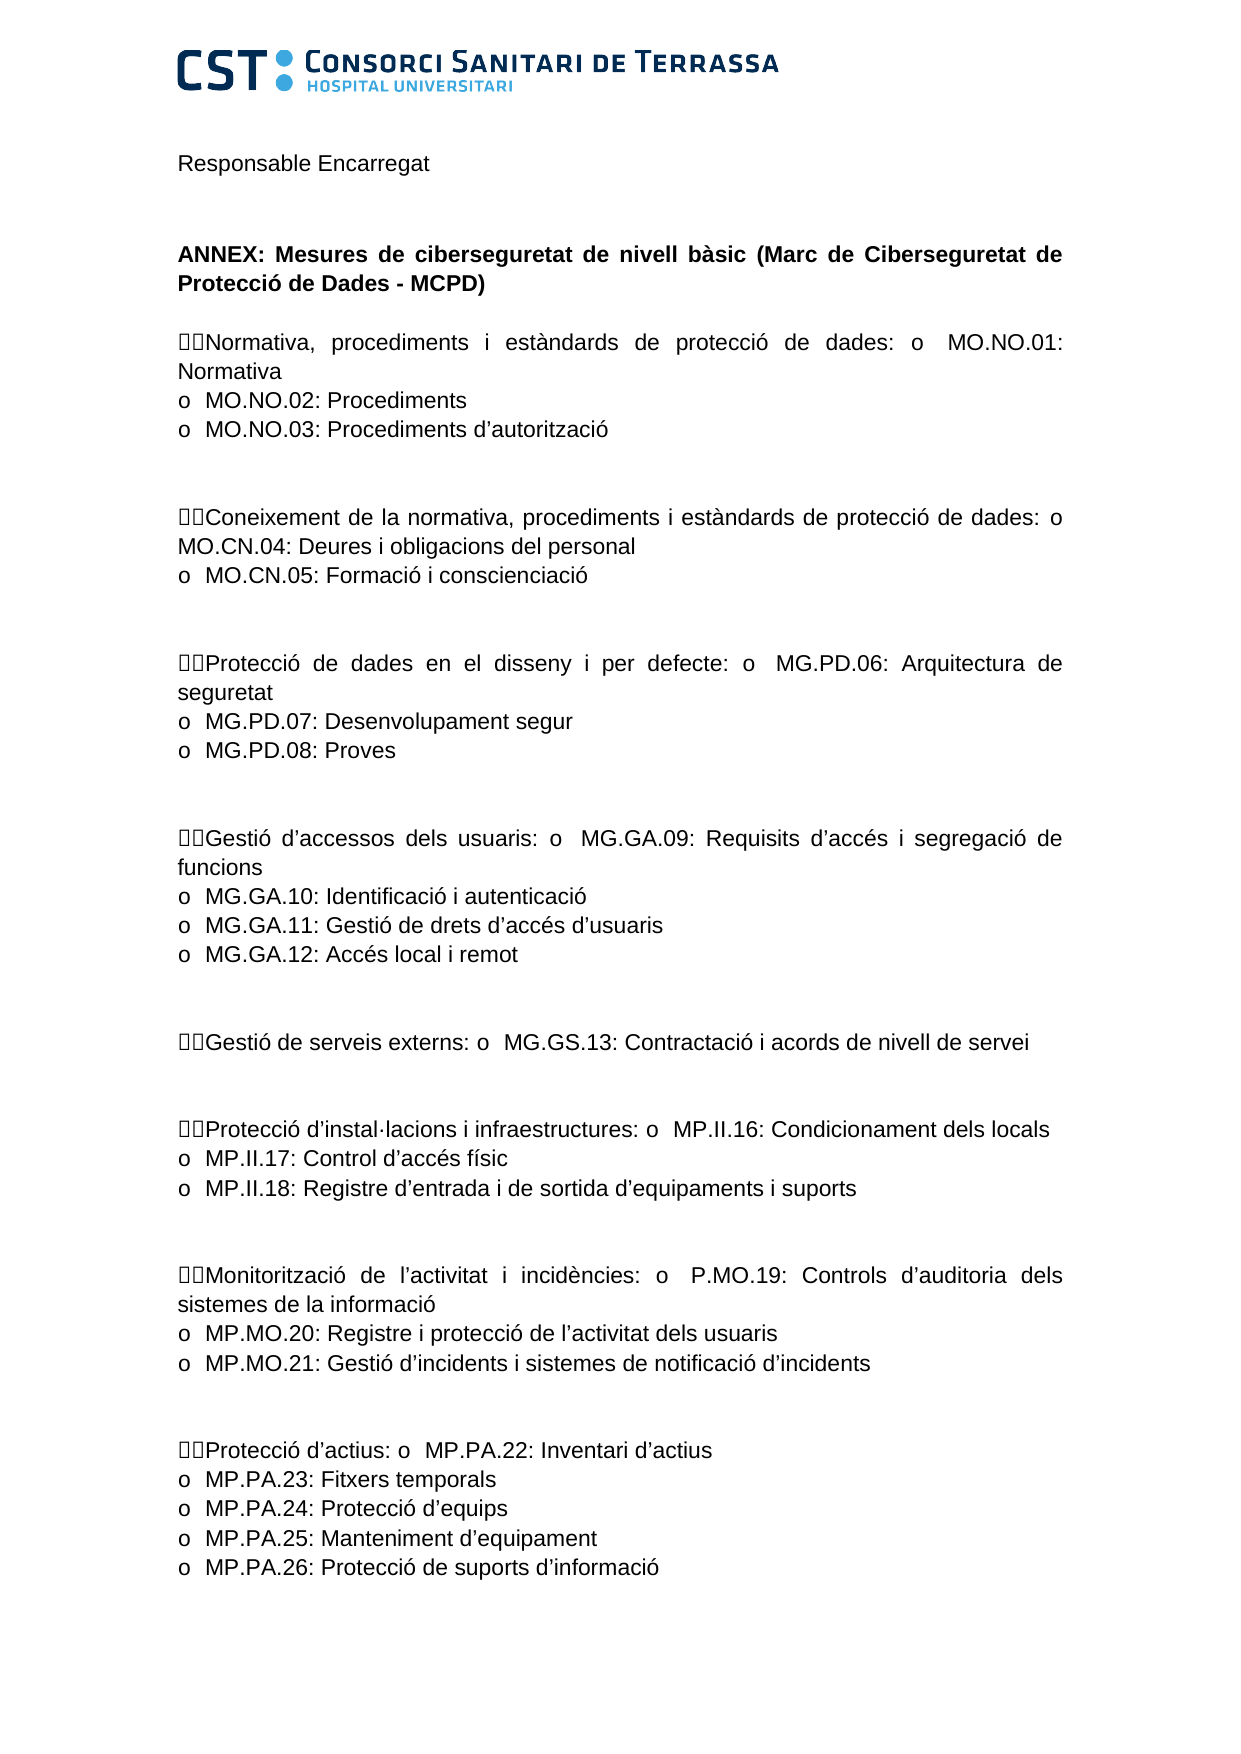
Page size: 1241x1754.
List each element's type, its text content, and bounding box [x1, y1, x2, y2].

picture [177, 50, 779, 98]
text Protecció d’actius: o MP.PA.22: Inventari d’actius [177, 1435, 1063, 1464]
text o MP.MO.21: Gestió d’incidents i sistemes de notificació d’incidents [177, 1348, 1063, 1377]
text o MP.MO.20: Registre i protecció de l’activitat dels usuaris [177, 1318, 1063, 1348]
text o MP.II.17: Control d’accés físic [177, 1143, 1063, 1173]
text o MO.NO.02: Procediments [177, 385, 1063, 414]
text Protecció d’instal·lacions i infraestructures: o MP.II.16: Condicionament dels locals [177, 1114, 1063, 1143]
text o MG.GA.11: Gestió de drets d’accés d’usuaris [177, 910, 1063, 939]
text Responsable Encarregat [177, 148, 1063, 177]
text o MP.II.18: Registre d’entrada i de sortida d’equipaments i suports [177, 1173, 1063, 1202]
text o MP.PA.23: Fitxers temporals [177, 1464, 1063, 1493]
text o MO.CN.05: Formació i conscienciació [177, 560, 1063, 589]
text Gestió d’accessos dels usuaris: o MG.GA.09: Requisits d’accés i segregació de funcions [177, 823, 1063, 881]
text Protecció de dades en el disseny i per defecte: o MG.PD.06: Arquitectura de seguretat [177, 648, 1063, 706]
text Gestió de serveis externs: o MG.GS.13: Contractació i acords de nivell de servei [177, 1027, 1063, 1056]
text o MP.PA.26: Protecció de suports d’informació [177, 1552, 1063, 1581]
text o MG.GA.10: Identificació i autenticació [177, 881, 1063, 910]
text o MG.PD.07: Desenvolupament segur [177, 706, 1063, 735]
text o MG.PD.08: Proves [177, 735, 1063, 764]
text o MP.PA.25: Manteniment d’equipament [177, 1523, 1063, 1552]
text o MP.PA.24: Protecció d’equips [177, 1493, 1063, 1523]
text o MG.GA.12: Accés local i remot [177, 939, 1063, 968]
text ANNEX: Mesures de ciberseguretat de nivell bàsic (Marc de Ciberseguretat de Protecció de Dades - MCPD) [177, 239, 1063, 298]
text o MO.NO.03: Procediments d’autorització [177, 414, 1063, 443]
text Monitorització de l’activitat i incidències: o P.MO.19: Controls d’auditoria dels sistemes de la informació [177, 1260, 1063, 1318]
text Coneixement de la normativa, procediments i estàndards de protecció de dades: o MO.CN.04: Deures i obligacions del personal [177, 502, 1063, 560]
text Normativa, procediments i estàndards de protecció de dades: o MO.NO.01: Normativa [177, 327, 1063, 385]
